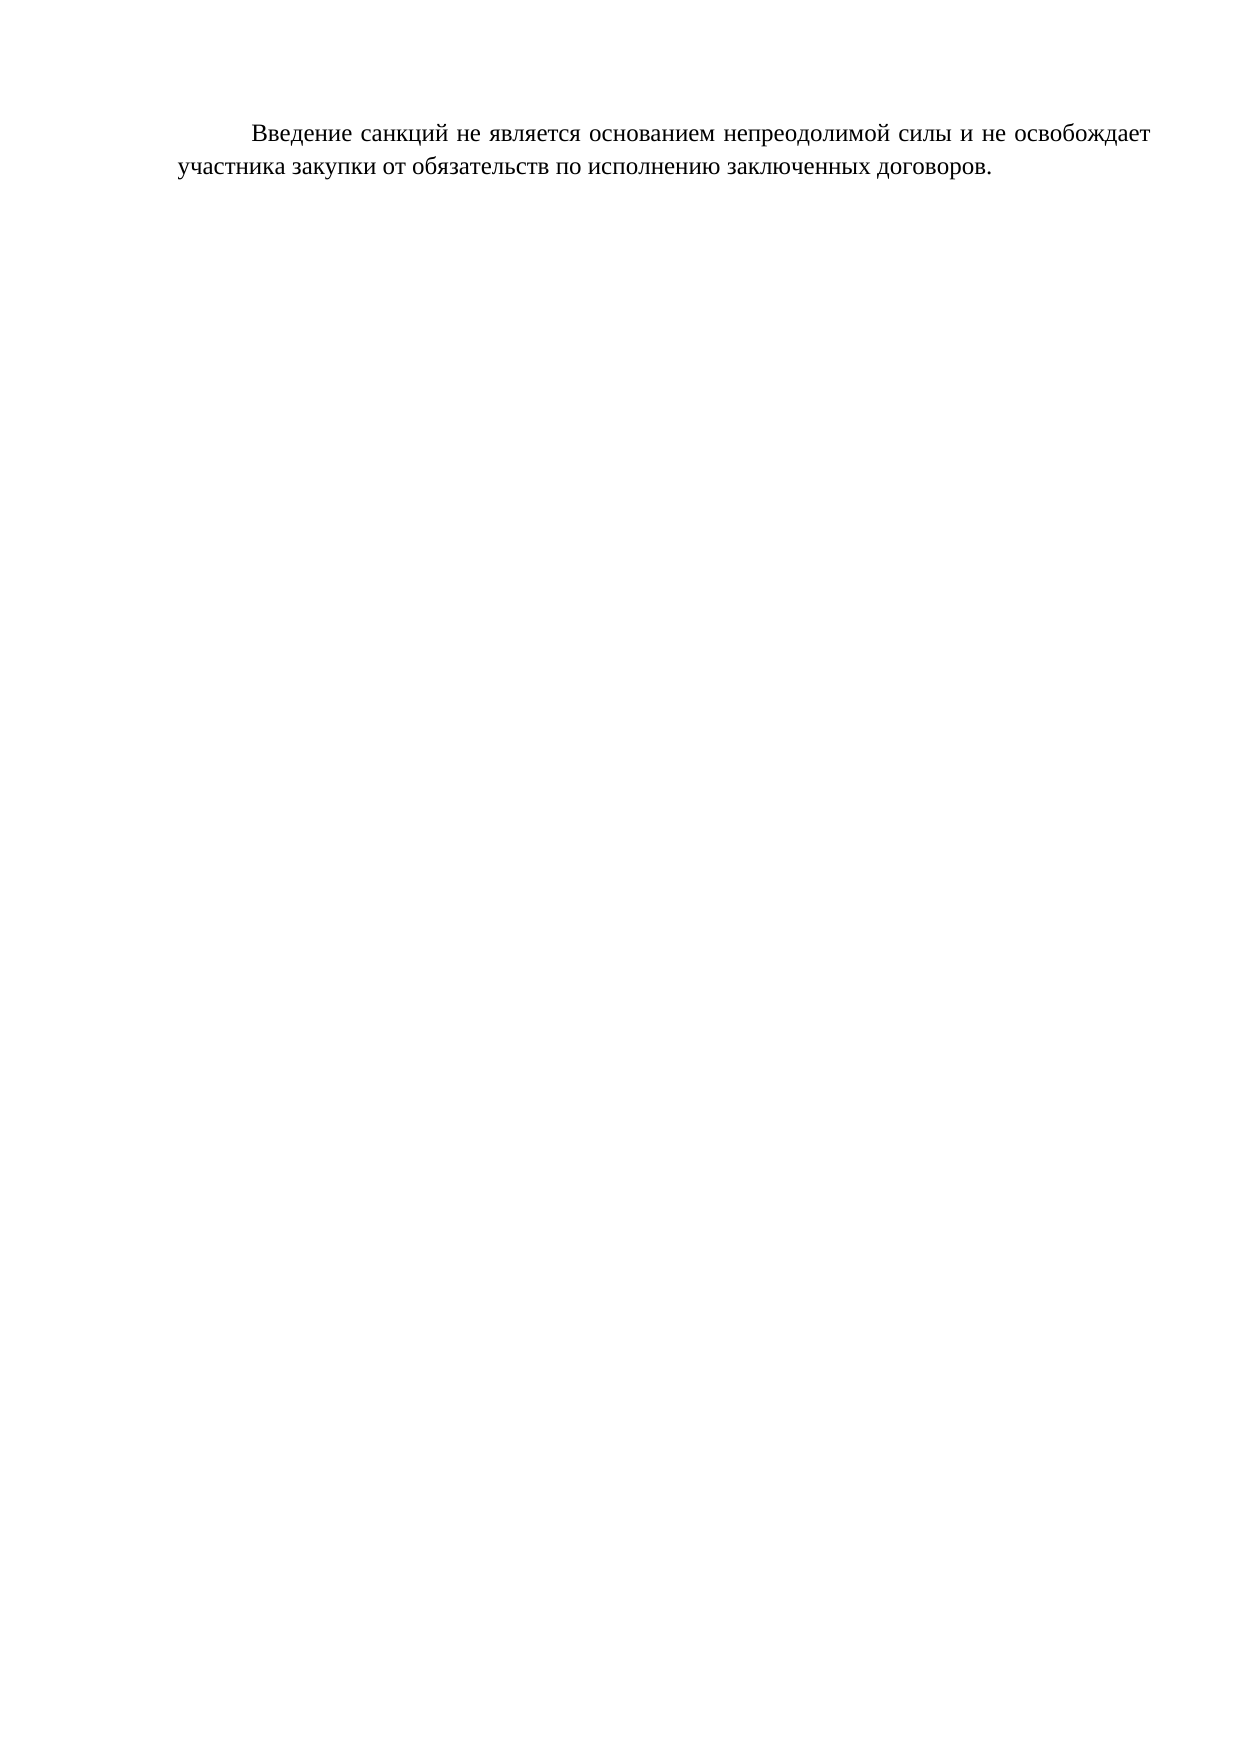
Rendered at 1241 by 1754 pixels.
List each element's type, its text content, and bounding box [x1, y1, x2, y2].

text Введение санкций не является основанием непреодолимой силы и не освобождает участника закупки от обязательств по исполнению заключенных договоров. [177, 118, 1152, 180]
